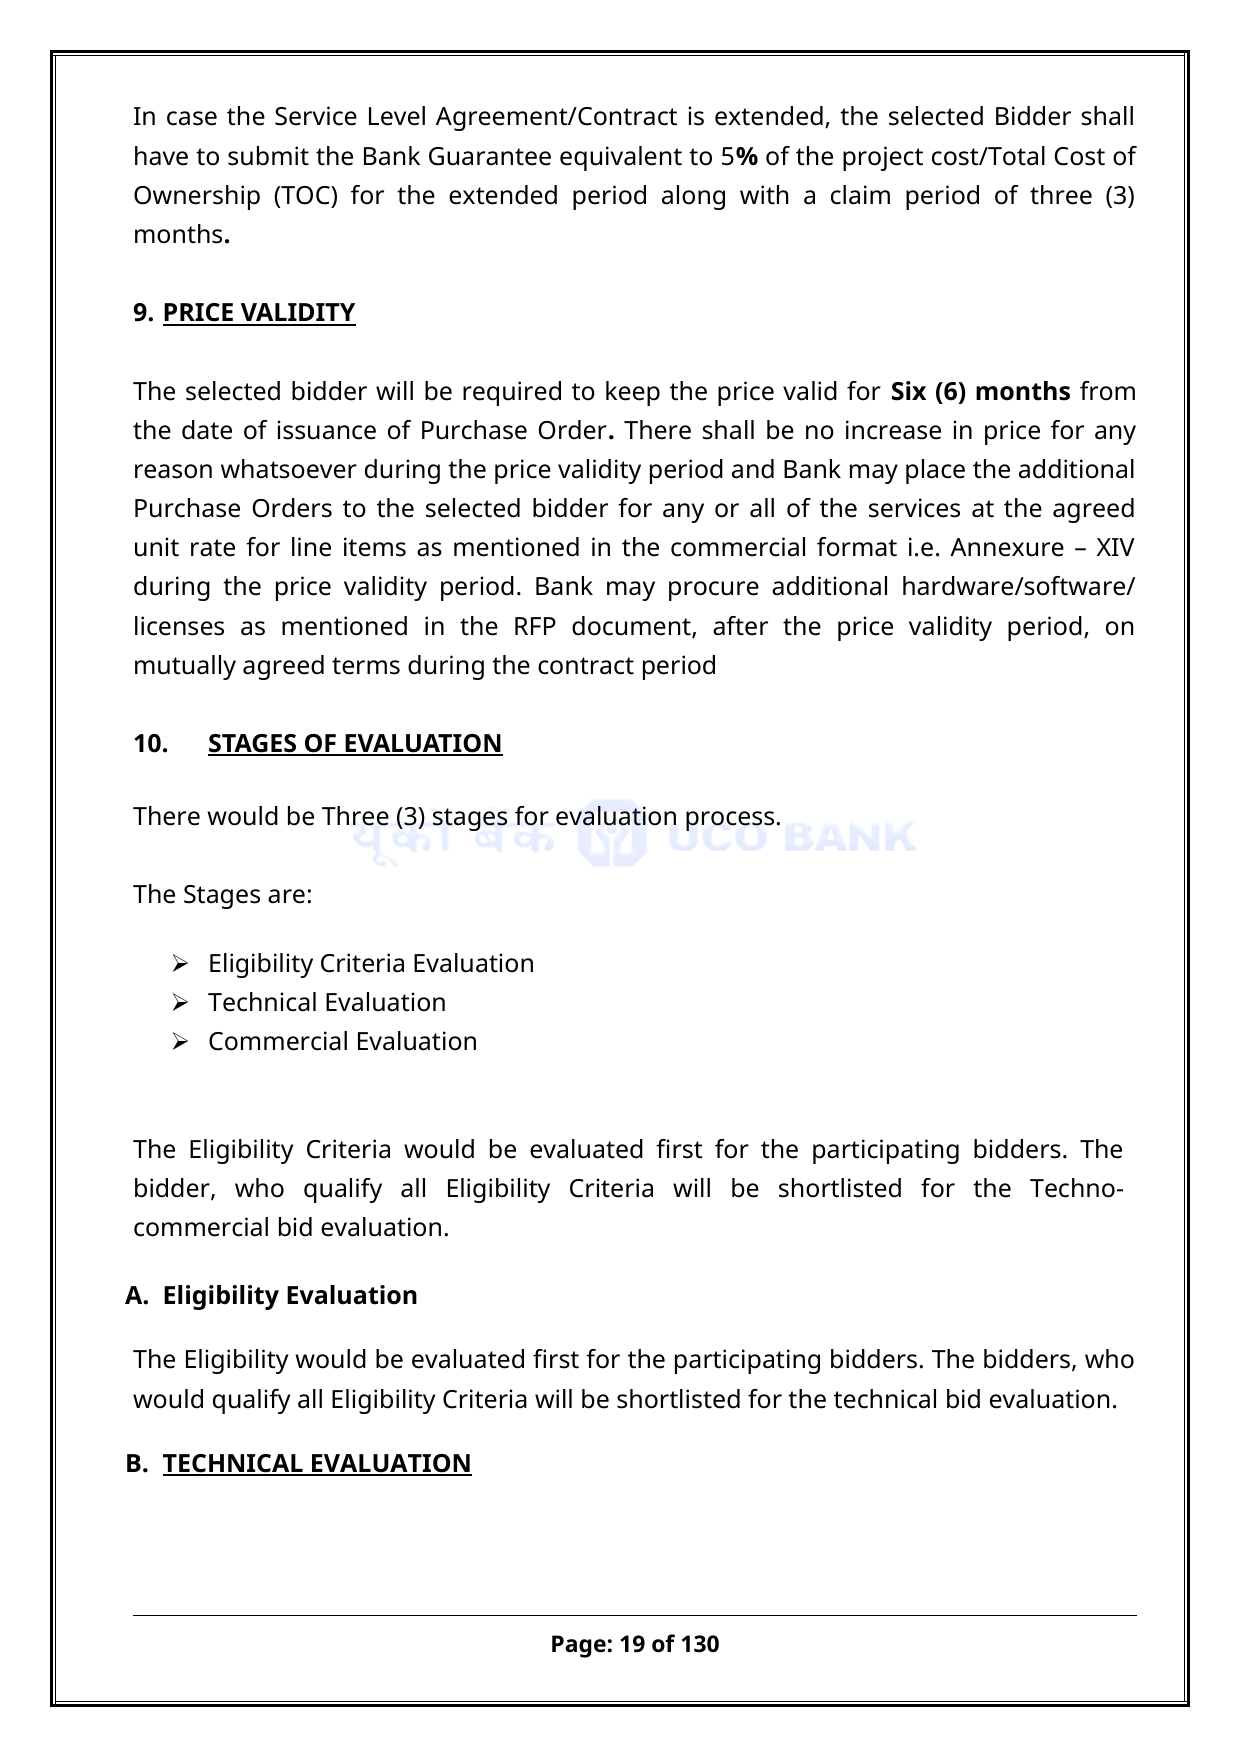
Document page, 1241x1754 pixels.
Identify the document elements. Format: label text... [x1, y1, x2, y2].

text The Eligibility would be evaluated first for the participating bidders. The bidders, who would qualify all Eligibility Criteria will be shortlisted for the technical bid evaluation. [133, 1342, 1137, 1415]
list TECHNICAL EVALUATION [125, 1446, 1137, 1479]
list Commercial Evaluation [170, 1024, 1137, 1058]
list Eligibility Evaluation [125, 1278, 1137, 1312]
list Eligibility Criteria Evaluation [170, 946, 1137, 979]
text There would be Three (3) stages for evaluation process. [133, 799, 1137, 833]
subtitle PRICE VALIDITY [133, 295, 1137, 329]
text In case the Service Level Agreement/Contract is extended, the selected Bidder shall have to submit the Bank Guarantee equivalent to 5% of the project cost/Total Cost of Ownership (TOC) for the extended period along with a claim period of three (3) months. [133, 99, 1137, 251]
text The Stages are: [133, 877, 1137, 911]
list Technical Evaluation [170, 985, 1137, 1019]
text The selected bidder will be required to keep the price valid for Six (6) months from the date of issuance of Purchase Order. There shall be no increase in price for any reason whatsoever during the price validity period and Bank may place the additional Purchase Orders to the selected bidder for any or all of the services at the agreed unit rate for line items as mentioned in the commercial format i.e. Annexure – XIV during the price validity period. Bank may procure additional hardware/software/ licenses as mentioned in the RFP document, after the price validity period, on mutually agreed terms during the contract period [133, 373, 1137, 681]
text The Eligibility Criteria would be evaluated first for the participating bidders. The bidder, who qualify all Eligibility Criteria will be shortlisted for the Techno-commercial bid evaluation. [133, 1131, 1126, 1244]
subtitle STAGES OF EVALUATION [133, 726, 1137, 760]
